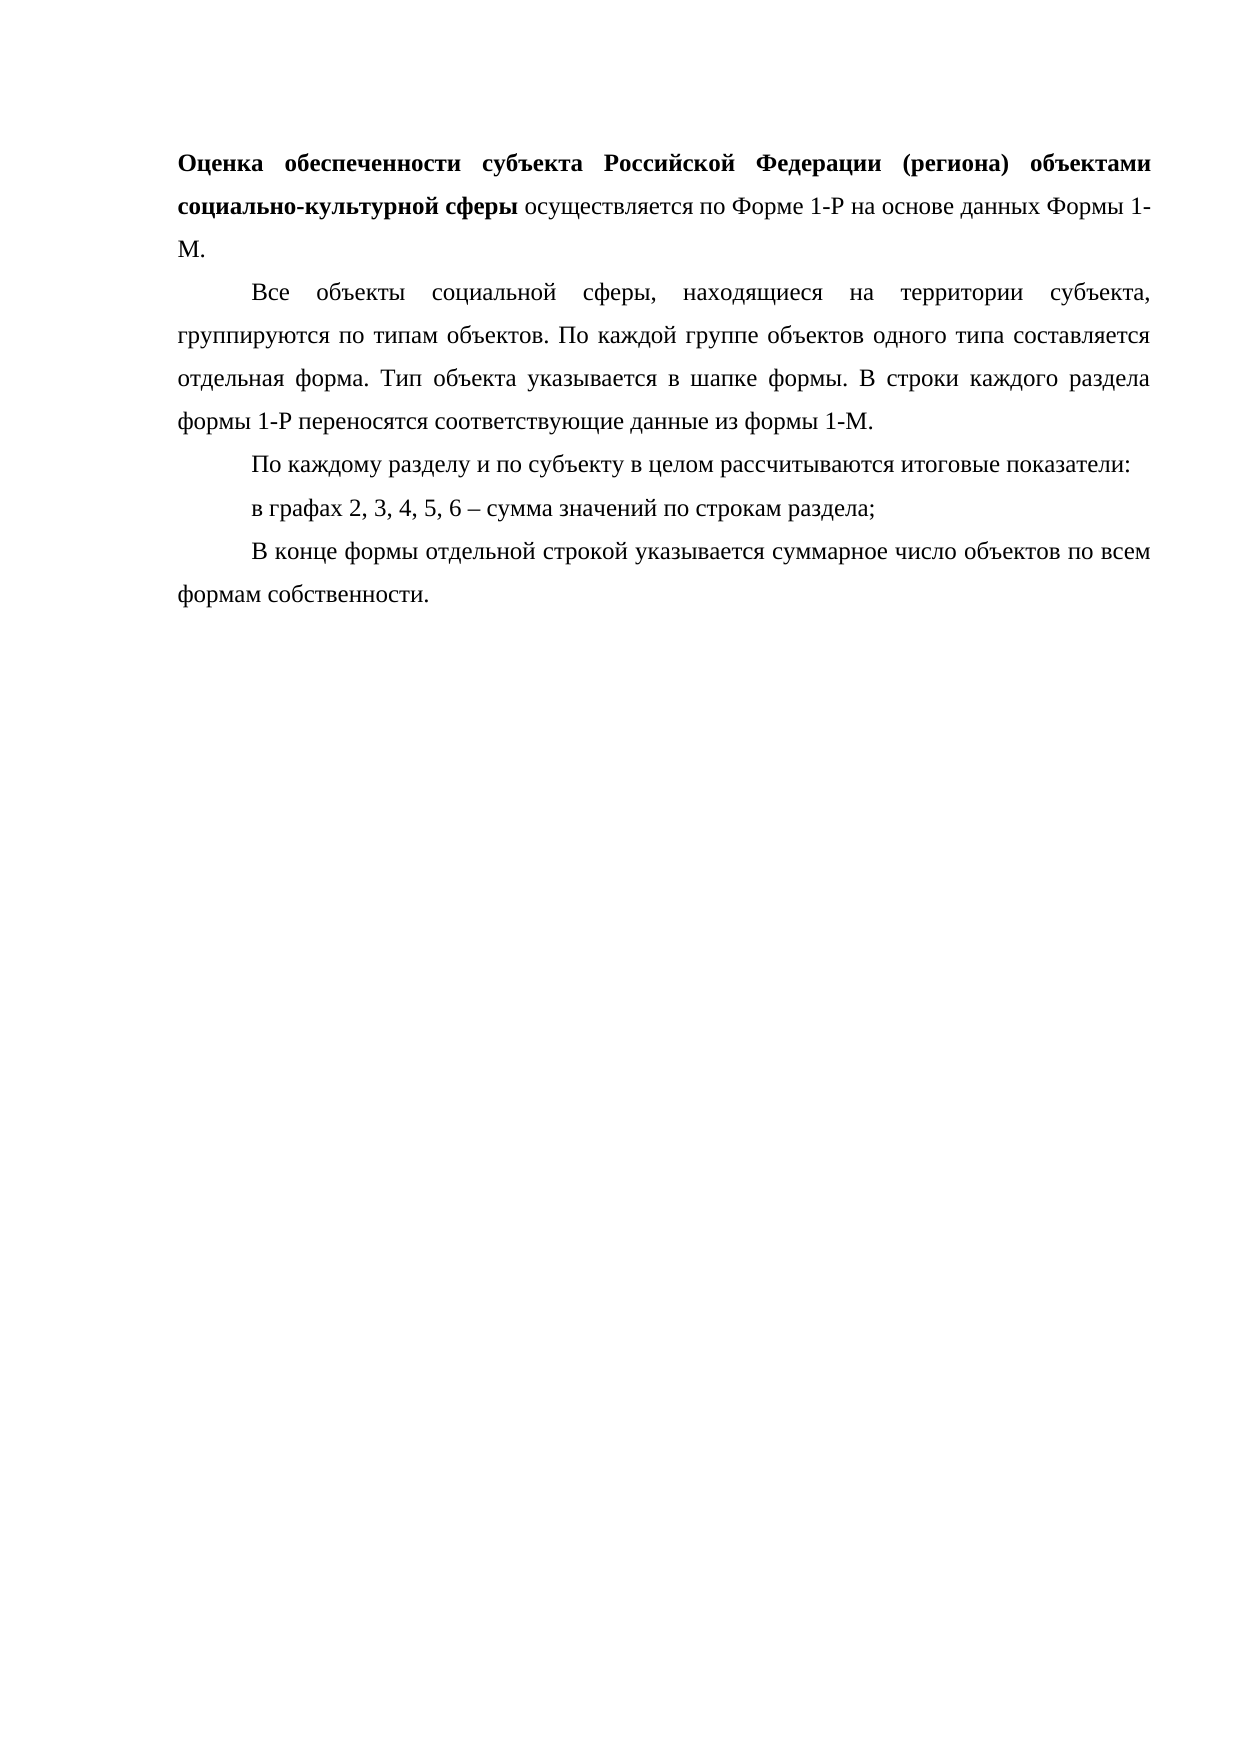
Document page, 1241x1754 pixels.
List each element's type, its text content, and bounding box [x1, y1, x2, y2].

text В конце формы отдельной строкой указывается суммарное число объектов по всем формам собственности. [177, 536, 1152, 608]
text По каждому разделу и по субъекту в целом рассчитываются итоговые показатели: [177, 449, 1152, 478]
text Все объекты социальной сферы, находящиеся на территории субъекта, группируются по типам объектов. По каждой группе объектов одного типа составляется отдельная форма. Тип объекта указывается в шапке формы. В строки каждого раздела формы 1-Р переносятся соответствующие данные из формы 1-М. [177, 277, 1152, 435]
text в графах 2, 3, 4, 5, 6 – сумма значений по строкам раздела; [177, 493, 1152, 521]
text Оценка обеспеченности субъекта Российской Федерации (региона) объектами социально-культурной сферы осуществляется по Форме 1-Р на основе данных Формы 1-М. [177, 148, 1152, 263]
